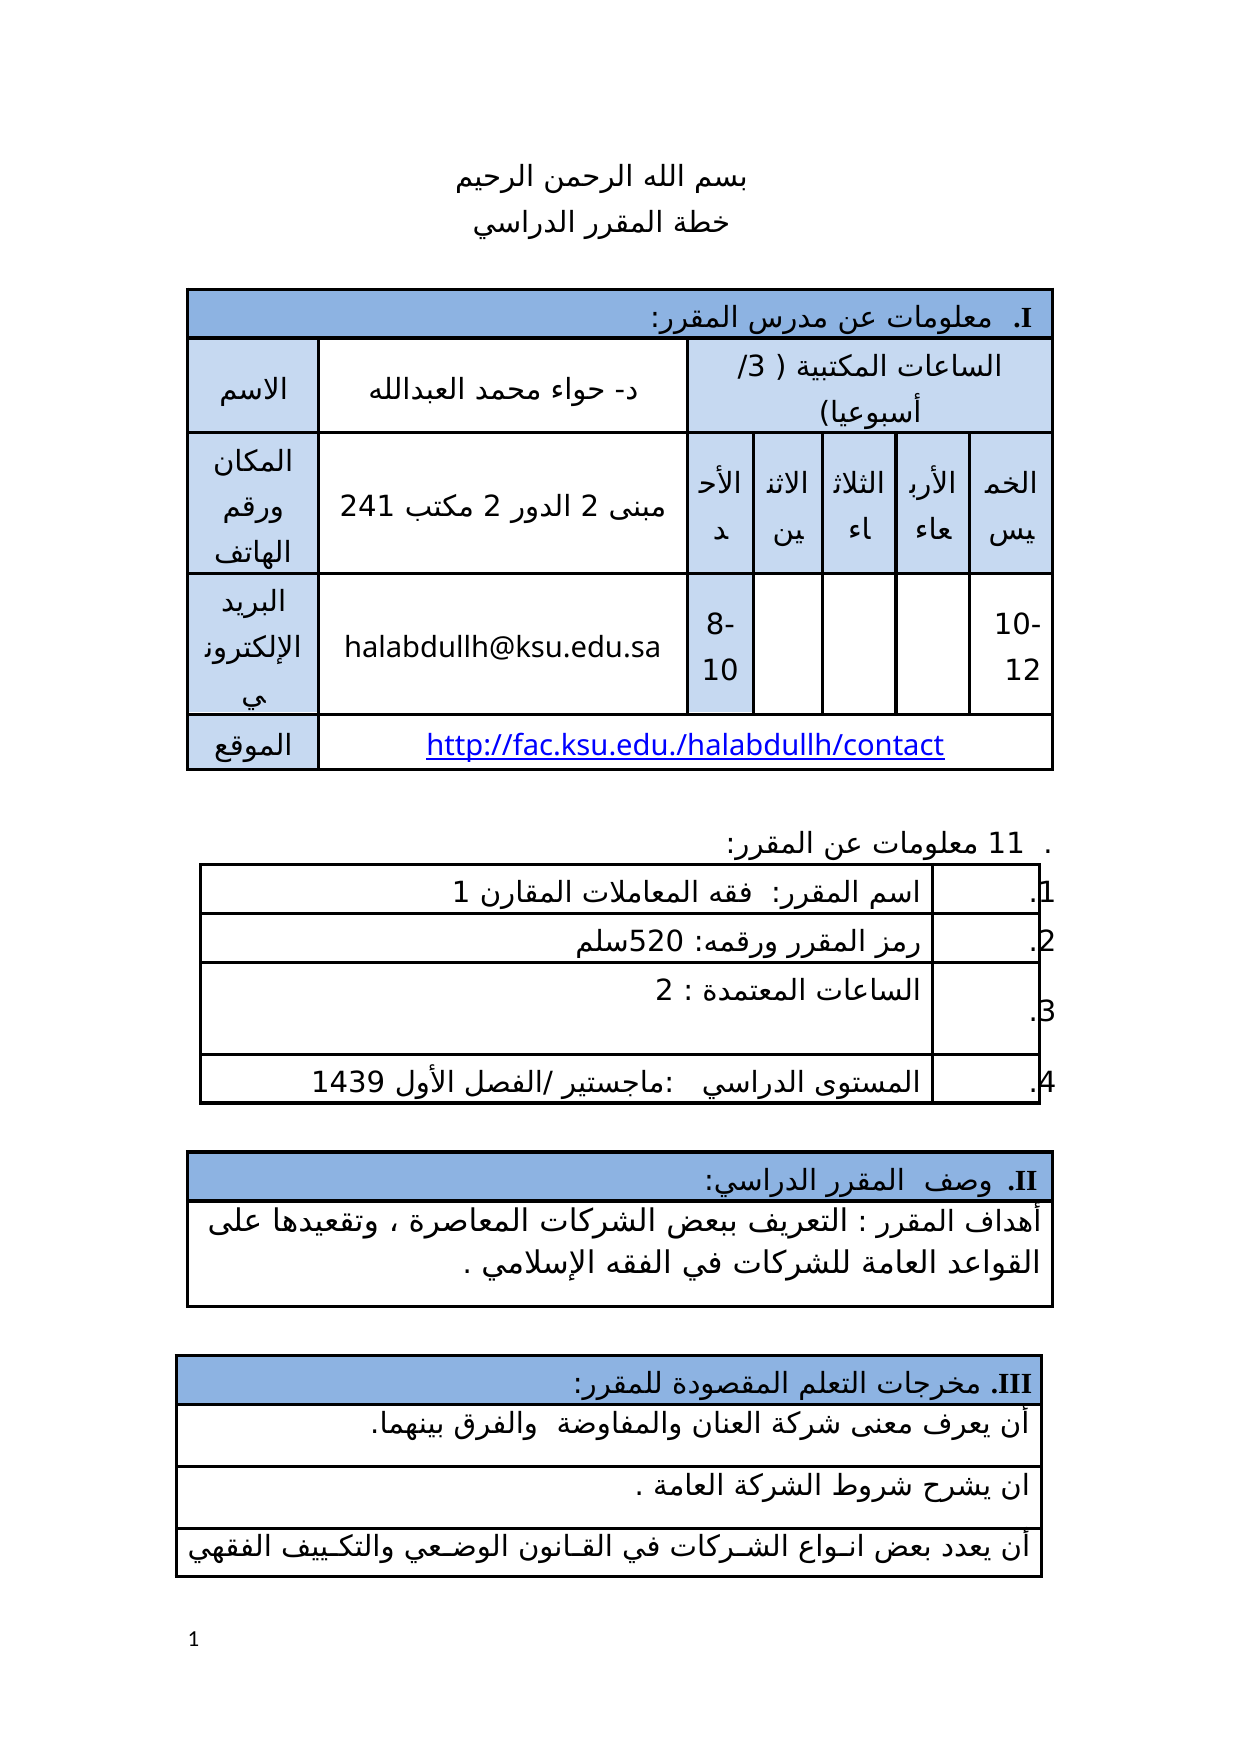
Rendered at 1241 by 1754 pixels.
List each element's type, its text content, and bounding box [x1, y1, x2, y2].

table_cell الاسم [189, 340, 317, 431]
table_cell الخميس [971, 434, 1051, 572]
table_cell د- حواء محمد العبدالله [320, 340, 686, 431]
table_cell الساعات المعتمدة : 2 [202, 964, 931, 1052]
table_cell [178, 1530, 1040, 1575]
table_cell المستوى الدراسي :ماجستير /الفصل الأول 1439 [202, 1056, 931, 1101]
table_cell الأربعاء [898, 434, 968, 572]
table_cell [755, 575, 821, 712]
table_cell الاثنين [755, 434, 821, 572]
table_cell ان يشرح شروط الشركة العامة . [178, 1468, 1040, 1527]
table_cell [824, 575, 894, 712]
table_cell الساعات المكتبية ( 3/ أسبوعيا) [689, 340, 1051, 431]
table_cell http://fac.ksu.edu./halabdullh/contact [320, 716, 1051, 768]
text خطة المقرر الدراسي [187, 196, 1015, 242]
table_header وصف المقرر الدراسي: [189, 1154, 1051, 1199]
table_cell 8-10 [689, 575, 752, 712]
table_header معلومات عن مدرس المقرر: [189, 291, 1051, 336]
table_cell أهداف المقرر : التعريف ببعض الشركات المعاصرة ، وتقعيدها على القواعد العامة للشركات في الفقه الإسلامي . [189, 1203, 1051, 1305]
table_cell [934, 1056, 1038, 1101]
table_header اسم المقرر: فقه المعاملات المقارن 1 [202, 866, 931, 912]
table_cell [898, 575, 968, 712]
table_cell halabdullh@ksu.edu.sa [320, 575, 686, 712]
text . 11 معلومات عن المقرر: [186, 817, 1053, 863]
table_cell 10-12 [971, 575, 1051, 712]
table_cell الأحد [689, 434, 752, 572]
table_cell [934, 915, 1038, 961]
table_cell أن يعرف معنى شركة العنان والمفاوضة والفرق بينهما. [178, 1406, 1040, 1465]
table_cell الثلاثاء [824, 434, 894, 572]
table_cell مبنى 2 الدور 2 مكتب 241 [320, 434, 686, 572]
table_header مخرجات التعلم المقصودة للمقرر: [178, 1357, 1040, 1403]
text بسم الله الرحمن الرحيم [187, 150, 1015, 196]
table_cell رمز المقرر ورقمه: 520سلم [202, 915, 931, 961]
table_cell المكان ورقم الهاتف [189, 434, 317, 572]
table_cell [934, 964, 1038, 1052]
table_cell البريد الإلكتروني [189, 575, 317, 712]
table_cell الموقع [189, 716, 317, 768]
table_header [934, 866, 1038, 912]
